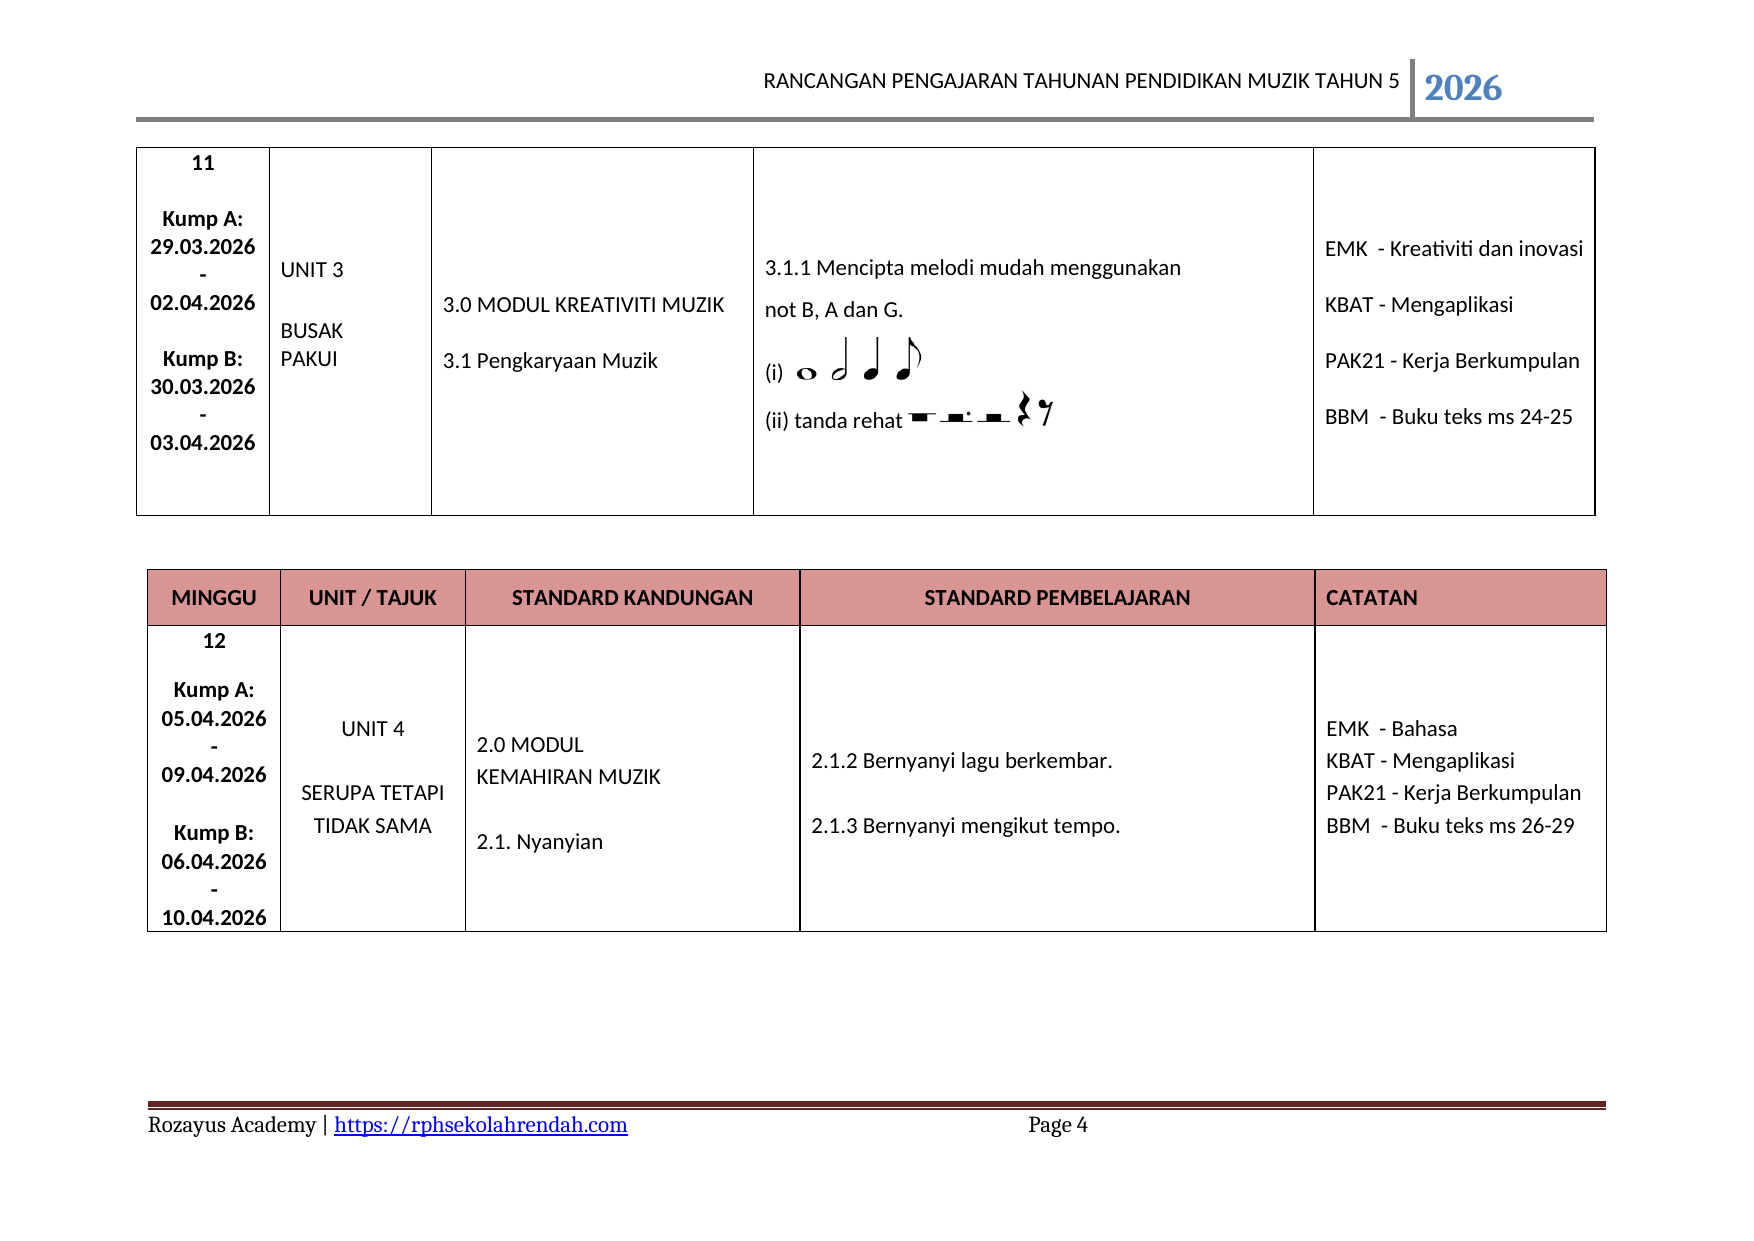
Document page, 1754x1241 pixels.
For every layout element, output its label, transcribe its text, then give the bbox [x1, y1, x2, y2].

table_cell 3.0 MODUL KREATIVITI MUZIK 3.1 Pengkaryaan Muzik [432, 148, 753, 515]
table_cell 2.0 MODUL KEMAHIRAN MUZIK 2.1. Nyanyian [466, 626, 799, 931]
table_cell 12 Kump A: 05.04.2026-09.04.2026 Kump B: 06.04.2026-10.04.2026 [148, 626, 280, 931]
table_cell EMK - Bahasa KBAT - Mengaplikasi PAK21 - Kerja Berkumpulan BBM - Buku teks ms 26-29 [1316, 626, 1606, 931]
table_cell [281, 626, 465, 931]
table_cell EMK - Kreativiti dan inovasi KBAT - Mengaplikasi PAK21 - Kerja Berkumpulan BBM - Buku teks ms 24-25 [1314, 148, 1594, 515]
table_cell UNIT 3 BUSAK PAKUI [270, 148, 431, 515]
table_header UNIT / TAJUK [281, 570, 465, 625]
table_header STANDARD KANDUNGAN [466, 570, 799, 625]
table_cell 2.1.2 Bernyanyi lagu berkembar. 2.1.3 Bernyanyi mengikut tempo. [801, 626, 1314, 931]
table_header STANDARD PEMBELAJARAN [801, 570, 1314, 625]
table_cell 11 Kump A: 29.03.2026-02.04.2026 Kump B: 30.03.2026-03.04.2026 [137, 148, 269, 515]
table_cell 3.1.1 Mencipta melodi mudah menggunakan not B, A dan G. (i) (ii) tanda rehat [754, 148, 1313, 515]
table_header MINGGU [148, 570, 280, 625]
table_header CATATAN [1316, 570, 1606, 625]
